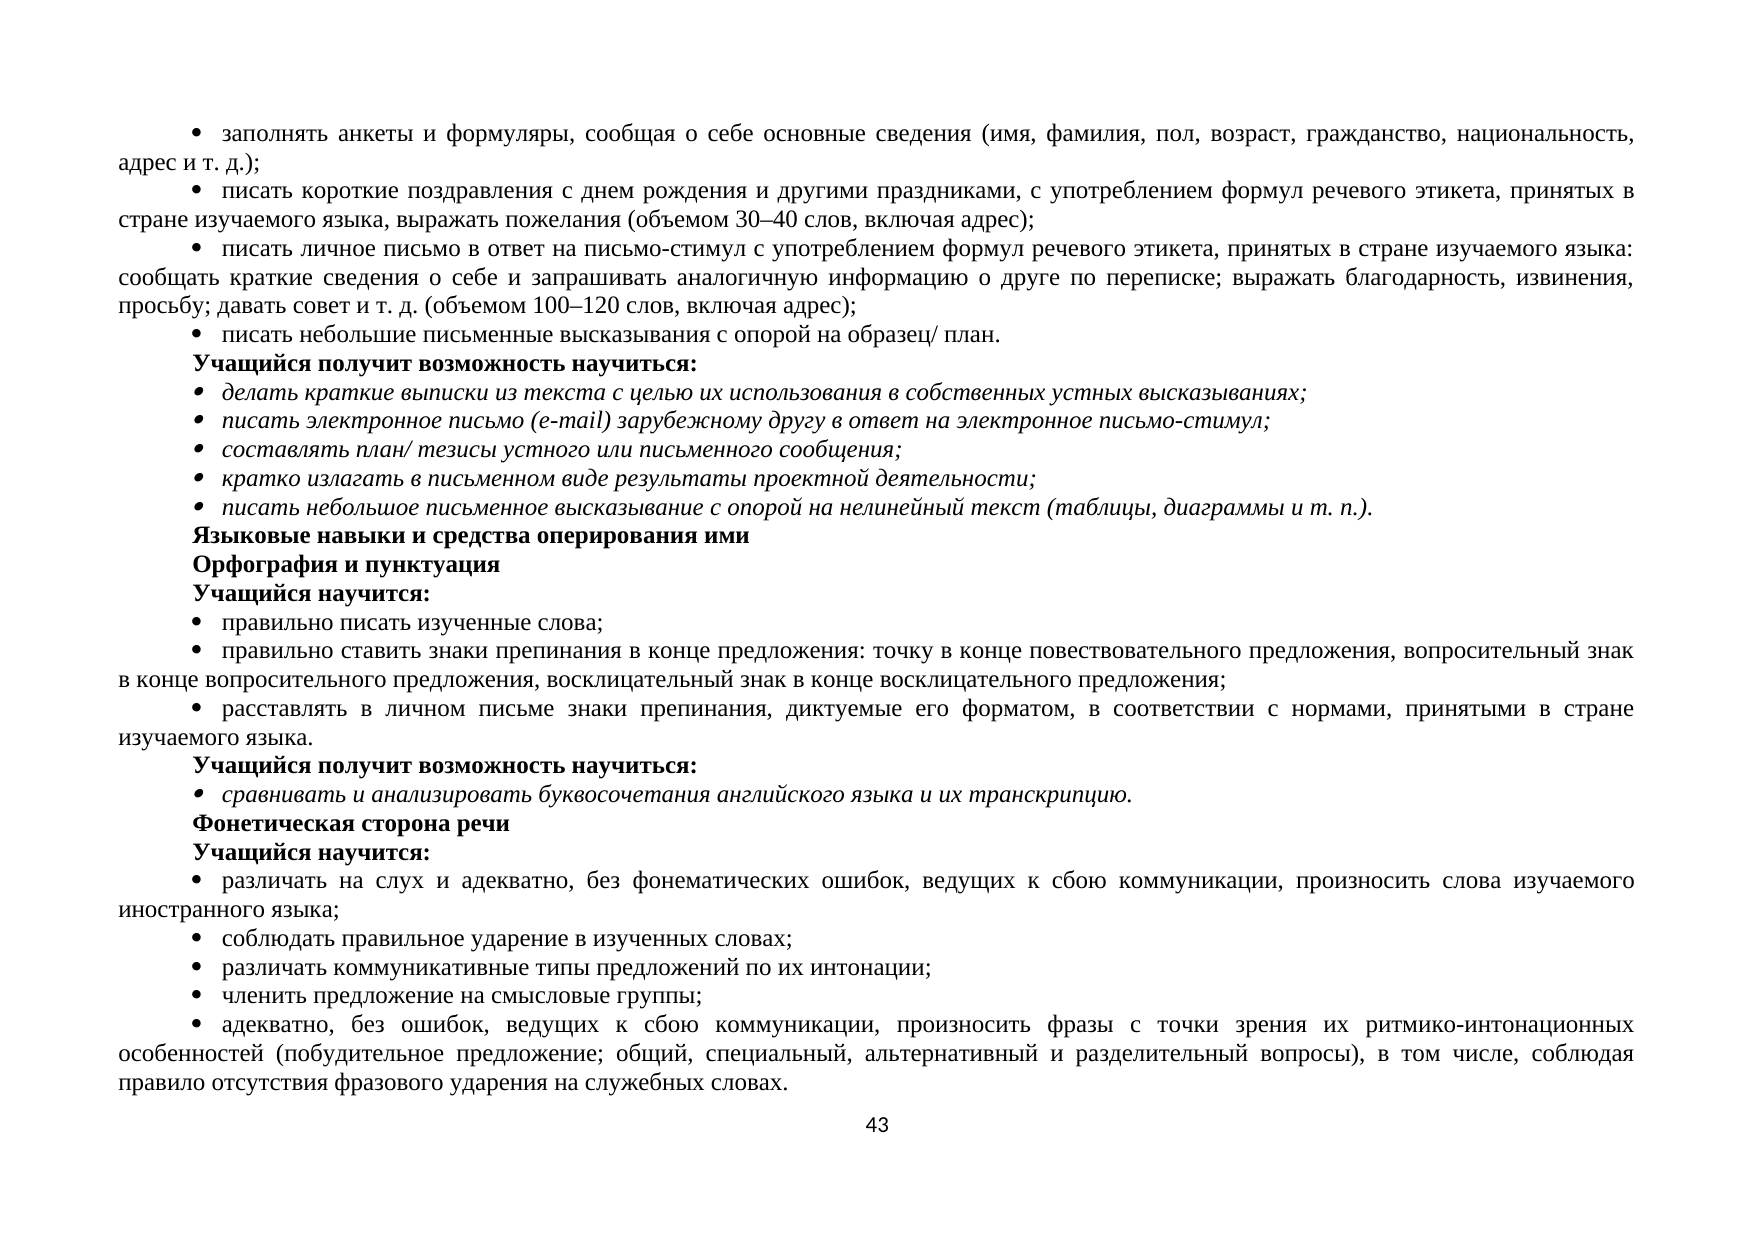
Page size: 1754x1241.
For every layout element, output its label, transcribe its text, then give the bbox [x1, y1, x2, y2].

text Учащийся научится: [118, 837, 1636, 866]
text Языковые навыки и средства оперирования ими [118, 521, 1636, 549]
list делать краткие выписки из текста с целью их использования в собственных устных высказываниях; [118, 377, 1636, 406]
list расставлять в личном письме знаки препинания, диктуемые его форматом, в соответствии с нормами, принятыми в стране изучаемого языка. [118, 693, 1636, 751]
list адекватно, без ошибок, ведущих к сбою коммуникации, произносить фразы с точки зрения их ритмико-интонационных особенностей (побудительное предложение; общий, специальный, альтернативный и разделительный вопросы), в том числе, соблюдая правило отсутствия фразового ударения на служебных словах. [118, 1009, 1636, 1096]
list различать на слух и адекватно, без фонематических ошибок, ведущих к сбою коммуникации, произносить слова изучаемого иностранного языка; [118, 866, 1636, 923]
list писать короткие поздравления с днем рождения и другими праздниками, с употреблением формул речевого этикета, принятых в стране изучаемого языка, выражать пожелания (объемом 30–40 слов, включая адрес); [118, 176, 1636, 233]
list заполнять анкеты и формуляры, сообщая о себе основные сведения (имя, фамилия, пол, возраст, гражданство, национальность, адрес и т. д.); [118, 118, 1636, 176]
text Учащийся получит возможность научиться: [118, 348, 1636, 377]
text Учащийся получит возможность научиться: [118, 751, 1636, 779]
list соблюдать правильное ударение в изученных словах; [118, 923, 1636, 952]
list составлять план/ тезисы устного или письменного сообщения; [118, 434, 1636, 463]
list писать небольшие письменные высказывания с опорой на образец/ план. [118, 319, 1636, 348]
list правильно ставить знаки препинания в конце предложения: точку в конце повествовательного предложения, вопросительный знак в конце вопросительного предложения, восклицательный знак в конце восклицательного предложения; [118, 636, 1636, 693]
list писать небольшое письменное высказывание с опорой на нелинейный текст (таблицы, диаграммы и т. п.). [118, 492, 1636, 521]
list писать электронное письмо (e-mail) зарубежному другу в ответ на электронное письмо-стимул; [118, 406, 1636, 434]
list сравнивать и анализировать буквосочетания английского языка и их транскрипцию. [118, 779, 1636, 808]
text Орфография и пунктуация [118, 549, 1636, 578]
list членить предложение на смысловые группы; [118, 981, 1636, 1009]
list кратко излагать в письменном виде результаты проектной деятельности; [118, 463, 1636, 492]
list различать коммуникативные типы предложений по их интонации; [118, 952, 1636, 981]
list правильно писать изученные слова; [118, 607, 1636, 636]
text Фонетическая сторона речи [118, 808, 1636, 837]
list писать личное письмо в ответ на письмо-стимул с употреблением формул речевого этикета, принятых в стране изучаемого языка: сообщать краткие сведения о себе и запрашивать аналогичную информацию о друге по переписке; выражать благодарность, извинения, просьбу; давать совет и т. д. (объемом 100–120 слов, включая адрес); [118, 233, 1636, 319]
text Учащийся научится: [118, 578, 1636, 607]
